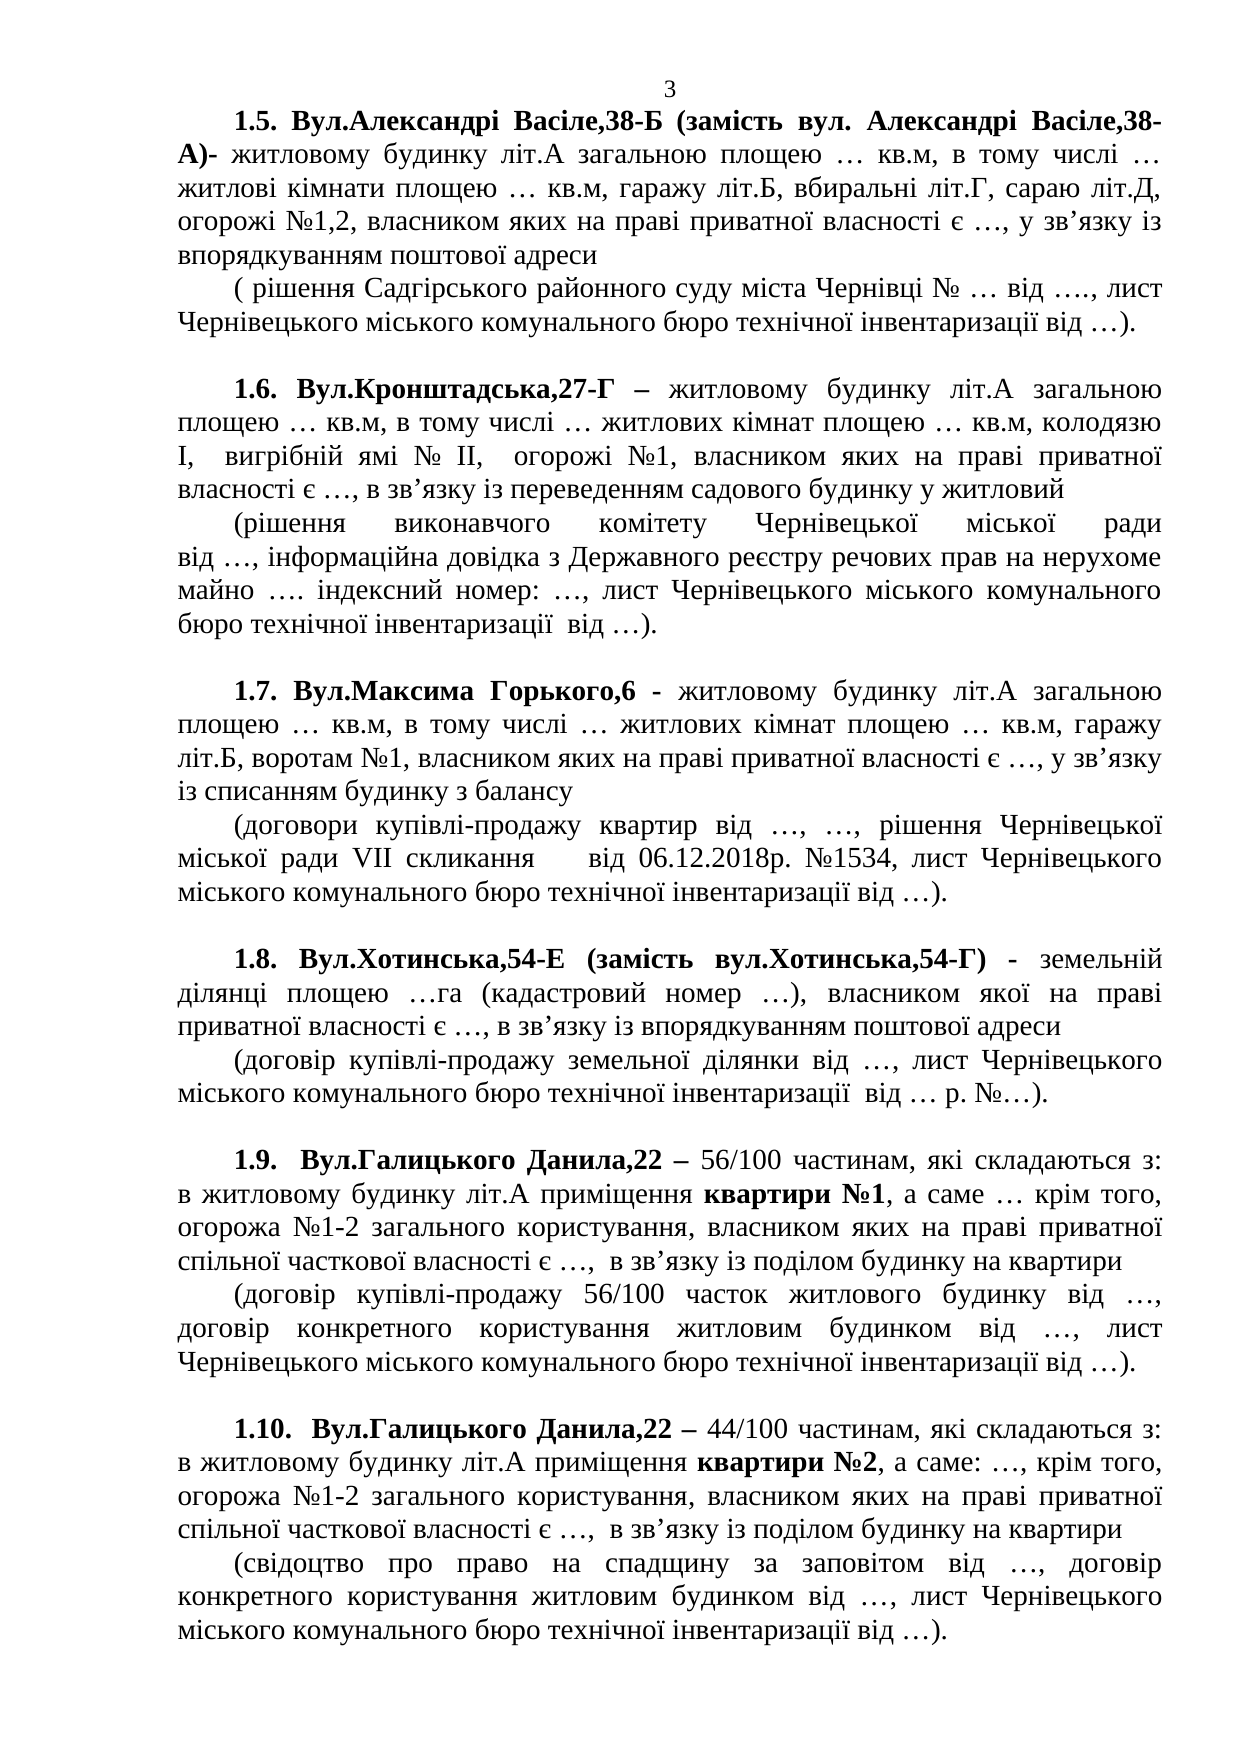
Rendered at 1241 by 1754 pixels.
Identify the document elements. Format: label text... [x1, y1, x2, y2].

text ( рішення Садгірського районного суду міста Чернівці № … від …., лист Чернівецького міського комунального бюро технічної інвентаризації від …). [177, 270, 1162, 337]
text 1.7. Вул.Максима Горького,6 - житловому будинку літ.А загальною площею … кв.м, в тому числі … житлових кімнат площею … кв.м, гаражу літ.Б, воротам №1, власником яких на праві приватної власності є …, у зв’язку із списанням будинку з балансу [177, 673, 1162, 807]
text 1.10. Вул.Галицького Данила,22 – 44/100 частинам, які складаються з: в житловому будинку літ.А приміщення квартири №2, а саме: …, крім того, огорожа №1-2 загального користування, власником яких на праві приватної спільної часткової власності є …, в зв’язку із поділом будинку на квартири [177, 1411, 1162, 1545]
text 1.8. Вул.Хотинська,54-Е (замість вул.Хотинська,54-Г) - земельній ділянці площею …га (кадастровий номер …), власником якої на праві приватної власності є …, в зв’язку із впорядкуванням поштової адреси [177, 941, 1162, 1042]
text 1.6. Вул.Кронштадська,27-Г – житловому будинку літ.А загальною площею … кв.м, в тому числі … житлових кімнат площею … кв.м, колодязю І, вигрібній ямі № ІІ, огорожі №1, власником яких на праві приватної власності є …, в зв’язку із переведенням садового будинку у житловий [177, 371, 1162, 505]
text (свідоцтво про право на спадщину за заповітом від …, договір конкретного користування житловим будинком від …, лист Чернівецького міського комунального бюро технічної інвентаризації від …). [177, 1545, 1162, 1646]
text 1.5. Вул.Александрі Васіле,38-Б (замість вул. Александрі Васіле,38-А)- житловому будинку літ.А загальною площею … кв.м, в тому числі … житлові кімнати площею … кв.м, гаражу літ.Б, вбиральні літ.Г, сараю літ.Д, огорожі №1,2, власником яких на праві приватної власності є …, у зв’язку із впорядкуванням поштової адреси [177, 103, 1162, 270]
text 1.9. Вул.Галицького Данила,22 – 56/100 частинам, які складаються з: в житловому будинку літ.А приміщення квартири №1, а саме … крім того, огорожа №1-2 загального користування, власником яких на праві приватної спільної часткової власності є …, в зв’язку із поділом будинку на квартири [177, 1142, 1162, 1277]
text (договори купівлі-продажу квартир від …, …, рішення Чернівецької міської ради VІІ скликання від 06.12.2018р. №1534, лист Чернівецького міського комунального бюро технічної інвентаризації від …). [177, 807, 1162, 908]
text (договір купівлі-продажу 56/100 часток житлового будинку від …, договір конкретного користування житловим будинком від …, лист Чернівецького міського комунального бюро технічної інвентаризації від …). [177, 1277, 1162, 1377]
text (рішення виконавчого комітету Чернівецької міської ради від …, інформаційна довідка з Державного реєстру речових прав на нерухоме майно …. індексний номер: …, лист Чернівецького міського комунального бюро технічної інвентаризації від …). [177, 505, 1162, 639]
text (договір купівлі-продажу земельної ділянки від …, лист Чернівецького міського комунального бюро технічної інвентаризації від … р. №…). [177, 1042, 1162, 1109]
